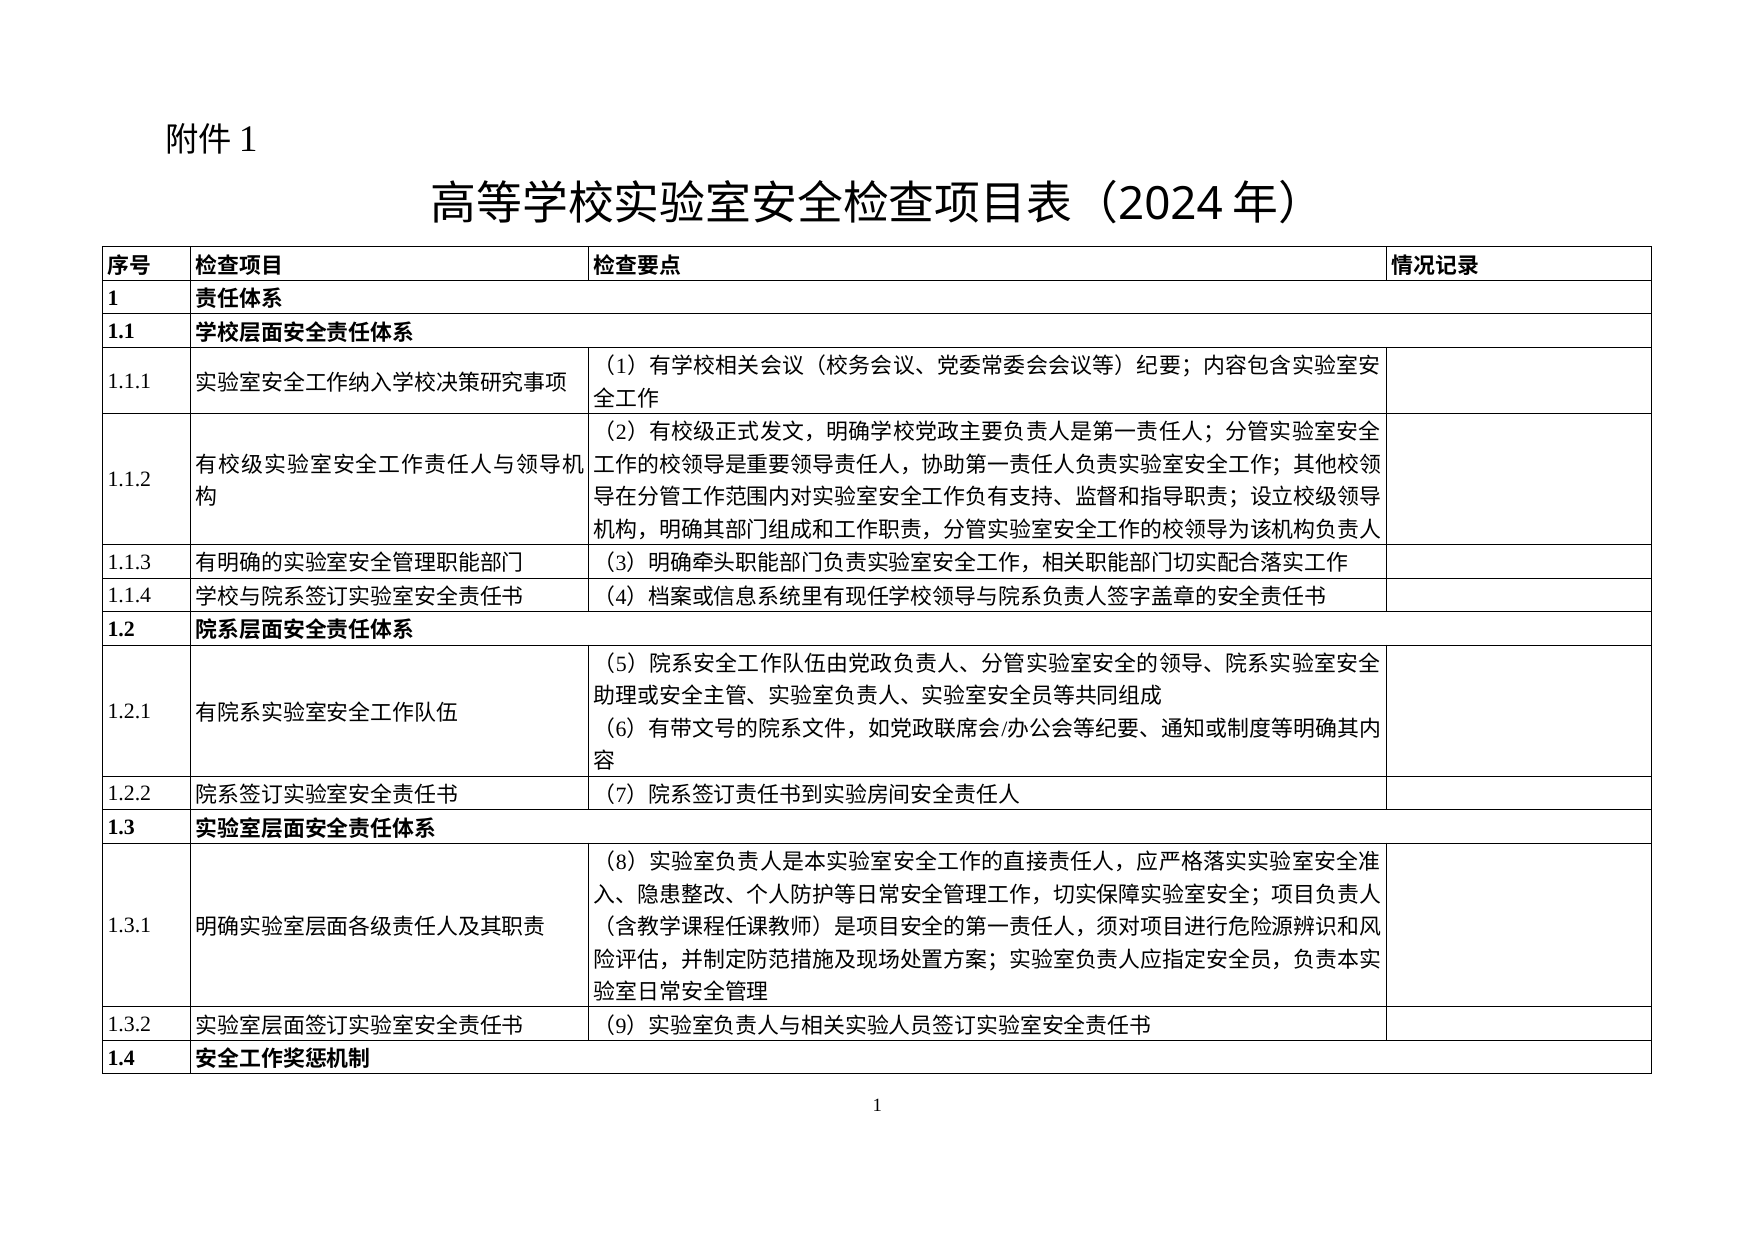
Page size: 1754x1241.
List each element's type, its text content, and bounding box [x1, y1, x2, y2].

table_cell 院系层面安全责任体系 [191, 612, 1651, 644]
table_cell 1.1.3 [103, 545, 190, 577]
table_cell 1.3.1 [103, 844, 190, 1006]
table_cell 学校与院系签订实验室安全责任书 [191, 579, 588, 611]
table_cell 1.3.2 [103, 1007, 190, 1040]
table_cell 1 [103, 281, 190, 313]
table_cell [1387, 545, 1651, 577]
table_header 检查项目 [191, 247, 588, 280]
table_cell [1387, 579, 1651, 611]
table_cell 责任体系 [191, 281, 1651, 313]
text 附件1 [165, 109, 1589, 162]
table_cell （3）明确牵头职能部门负责实验室安全工作，相关职能部门切实配合落实工作 [589, 545, 1386, 577]
table_cell [1387, 777, 1651, 809]
table_cell 院系签订实验室安全责任书 [191, 777, 588, 809]
table_cell 学校层面安全责任体系 [191, 314, 1651, 347]
table_header 序号 [103, 247, 190, 280]
table_cell （2）有校级正式发文，明确学校党政主要负责人是第一责任人；分管实验室安全工作的校领导是重要领导责任人，协助第一责任人负责实验室安全工作；其他校领导在分管工作范围内对实验室安全工作负有支持、监督和指导职责；设立校级领导机构，明确其部门组成和工作职责，分管实验室安全工作的校领导为该机构负责人 [589, 414, 1386, 544]
table_cell 实验室安全工作纳入学校决策研究事项 [191, 348, 588, 413]
text 高等学校实验室安全检查项目表（2024年） [165, 178, 1589, 230]
table_cell [1387, 348, 1651, 413]
table_cell 1.2 [103, 612, 190, 644]
table_cell （9）实验室负责人与相关实验人员签订实验室安全责任书 [589, 1007, 1386, 1040]
table_header 检查要点 [589, 247, 1386, 280]
table_cell 1.3 [103, 810, 190, 843]
table_cell 明确实验室层面各级责任人及其职责 [191, 844, 588, 1006]
table_cell [1387, 1007, 1651, 1040]
table_cell 实验室层面安全责任体系 [191, 810, 1651, 843]
table_cell [1387, 646, 1651, 776]
table_cell 1.4 [103, 1041, 190, 1073]
table_cell 1.2.2 [103, 777, 190, 809]
table_cell 1.1.1 [103, 348, 190, 413]
table_cell （4）档案或信息系统里有现任学校领导与院系负责人签字盖章的安全责任书 [589, 579, 1386, 611]
table_cell 有明确的实验室安全管理职能部门 [191, 545, 588, 577]
table_cell 1.2.1 [103, 646, 190, 776]
table_cell 安全工作奖惩机制 [191, 1041, 1651, 1073]
table_cell [1387, 844, 1651, 1006]
table_cell [1387, 414, 1651, 544]
table_cell 1.1.4 [103, 579, 190, 611]
table_cell （7）院系签订责任书到实验房间安全责任人 [589, 777, 1386, 809]
table_cell 实验室层面签订实验室安全责任书 [191, 1007, 588, 1040]
table_cell 1.1 [103, 314, 190, 347]
table_cell （8）实验室负责人是本实验室安全工作的直接责任人，应严格落实实验室安全准入、隐患整改、个人防护等日常安全管理工作，切实保障实验室安全；项目负责人（含教学课程任课教师）是项目安全的第一责任人，须对项目进行危险源辨识和风险评估，并制定防范措施及现场处置方案；实验室负责人应指定安全员，负责本实验室日常安全管理 [589, 844, 1386, 1006]
table_header 情况记录 [1387, 247, 1651, 280]
table_cell （1）有学校相关会议（校务会议、党委常委会会议等）纪要；内容包含实验室安全工作 [589, 348, 1386, 413]
table_cell 有院系实验室安全工作队伍 [191, 646, 588, 776]
table_cell 1.1.2 [103, 414, 190, 544]
table_cell 有校级实验室安全工作责任人与领导机构 [191, 414, 588, 544]
table_cell （5）院系安全工作队伍由党政负责人、分管实验室安全的领导、院系实验室安全助理或安全主管、实验室负责人、实验室安全员等共同组成 （6）有带文号的院系文件，如党政联席会/办公会等纪要、通知或制度等明确其内容 [589, 646, 1386, 776]
